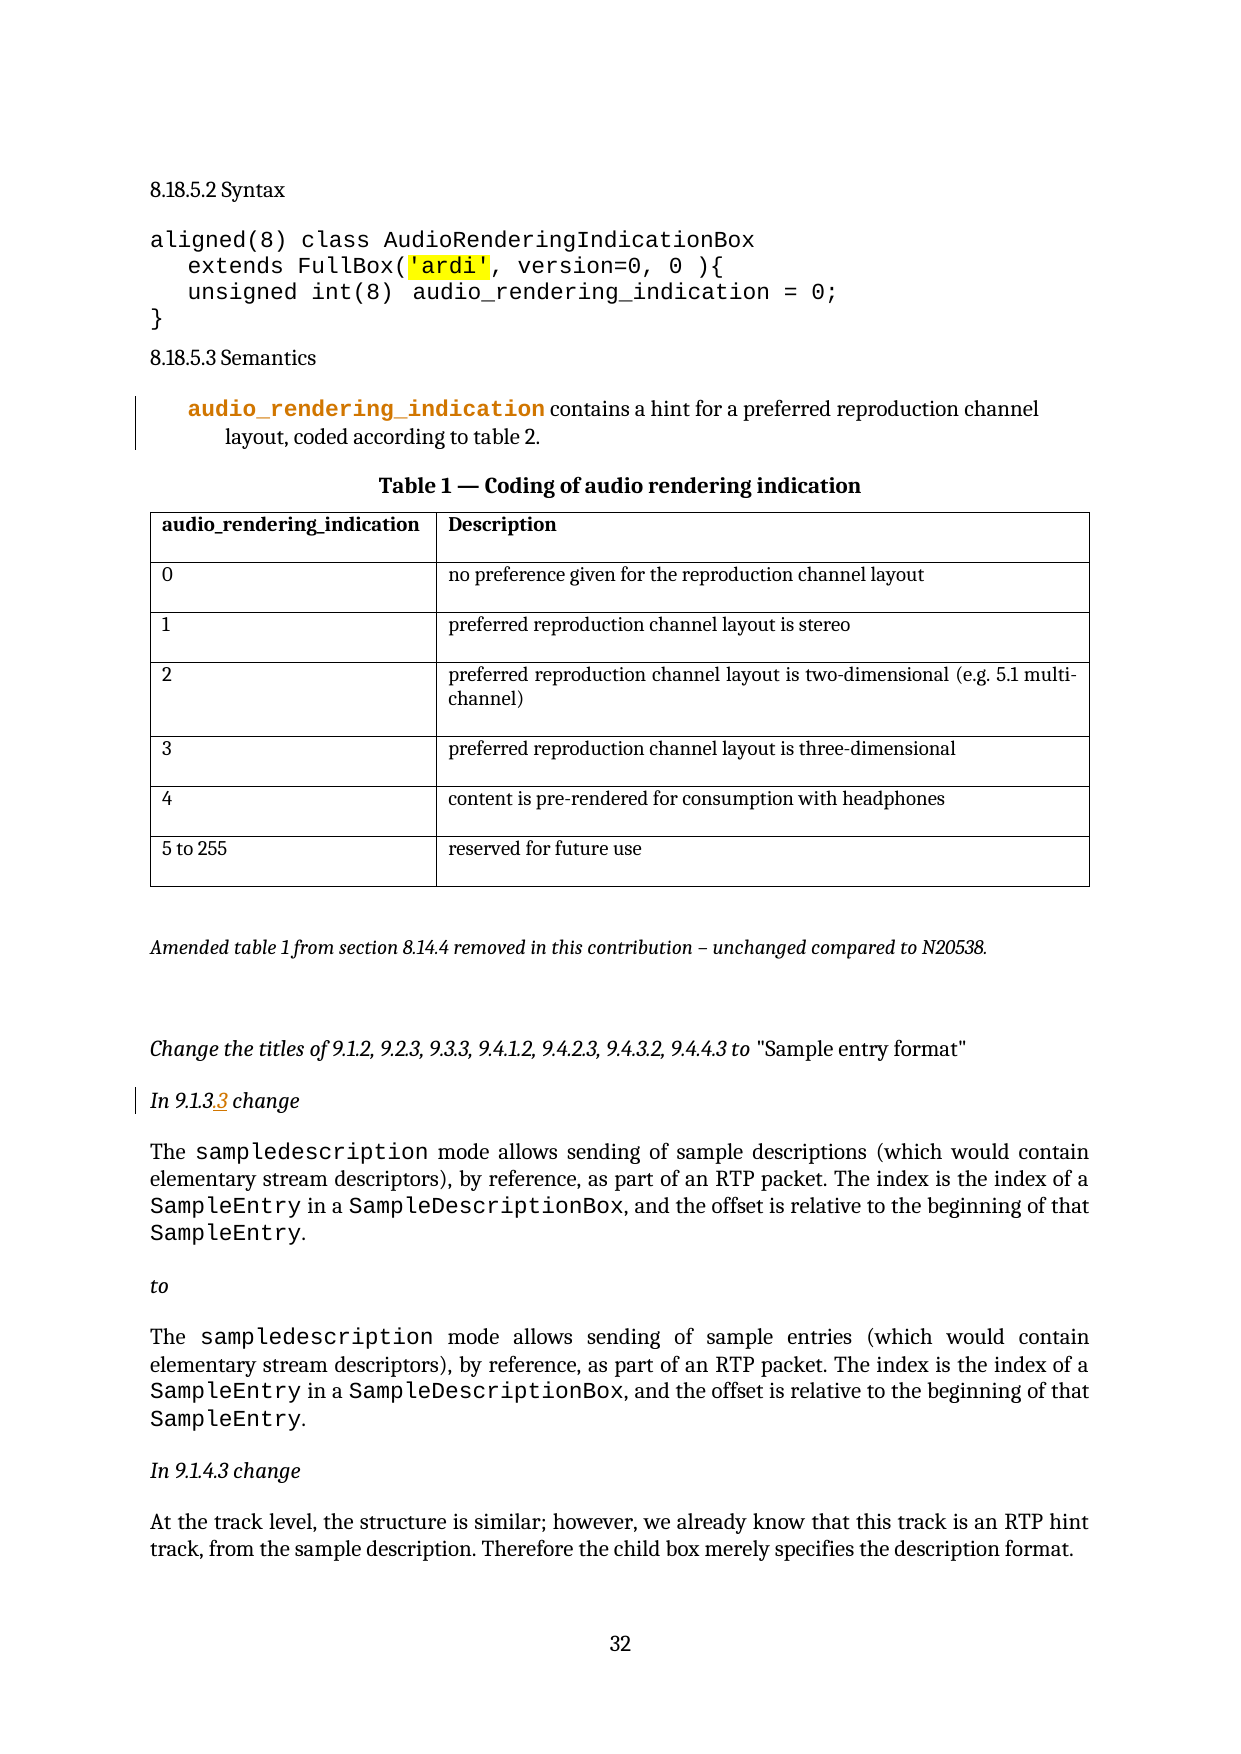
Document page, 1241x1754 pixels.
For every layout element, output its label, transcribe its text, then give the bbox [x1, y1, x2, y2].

text At the track level, the structure is similar; however, we already know that this track is an RTP hint track, from the sample description. Therefore the child box merely specifies the description format. [150, 1509, 1090, 1562]
text audio_rendering_indication contains a hint for a preferred reproduction channel layout, coded according to table 2. [187, 396, 1090, 450]
table_cell reserved for future use [437, 837, 1089, 886]
text Table 1 — Coding of audio rendering indication [150, 473, 1090, 499]
table_cell 4 [151, 787, 436, 836]
text In 9.1.3 change [150, 1087, 1090, 1114]
table_cell content is pre-rendered for consumption with headphones [437, 787, 1089, 836]
text 8.18.5.2 Syntax [150, 177, 1090, 203]
table_cell no preference given for the reproduction channel layout [437, 563, 1089, 612]
table_cell 0 [151, 563, 436, 612]
table_cell 3 [151, 737, 436, 786]
text In 9.1.4.3 change [150, 1458, 1090, 1484]
table_cell 1 [151, 613, 436, 662]
text to [150, 1273, 1090, 1299]
text 8.18.5.3 Semantics [150, 345, 1090, 371]
table_cell preferred reproduction channel layout is stereo [437, 613, 1089, 662]
table_cell 5 to 255 [151, 837, 436, 886]
table_cell 2 [151, 663, 436, 736]
table_cell preferred reproduction channel layout is two-dimensional (e.g. 5.1 multi-channel) [437, 663, 1089, 736]
text aligned(8) class AudioRenderingIndicationBox extends FullBox('ardi', version=0, 0 ){ unsigned int(8) audio_rendering_indication = 0; } [150, 228, 1090, 332]
text Change the titles of 9.1.2, 9.2.3, 9.3.3, 9.4.1.2, 9.4.2.3, 9.4.3.2, 9.4.4.3 to "Sample entry format" [150, 1036, 1090, 1062]
table_cell preferred reproduction channel layout is three-dimensional [437, 737, 1089, 786]
text The sampledescription mode allows sending of sample descriptions (which would contain elementary stream descriptors), by reference, as part of an RTP packet. The index is the index of a SampleEntry in a SampleDescriptionBox, and the offset is relative to the beginning of that SampleEntry. [150, 1139, 1090, 1248]
text Amended table 1 from section 8.14.4 removed in this contribution – unchanged compared to N20538. [150, 936, 1090, 960]
text The sampledescription mode allows sending of sample entries (which would contain elementary stream descriptors), by reference, as part of an RTP packet. The index is the index of a SampleEntry in a SampleDescriptionBox, and the offset is relative to the beginning of that SampleEntry. [150, 1324, 1090, 1433]
table_header Description [437, 513, 1089, 562]
table_header audio_rendering_indication [151, 513, 436, 562]
